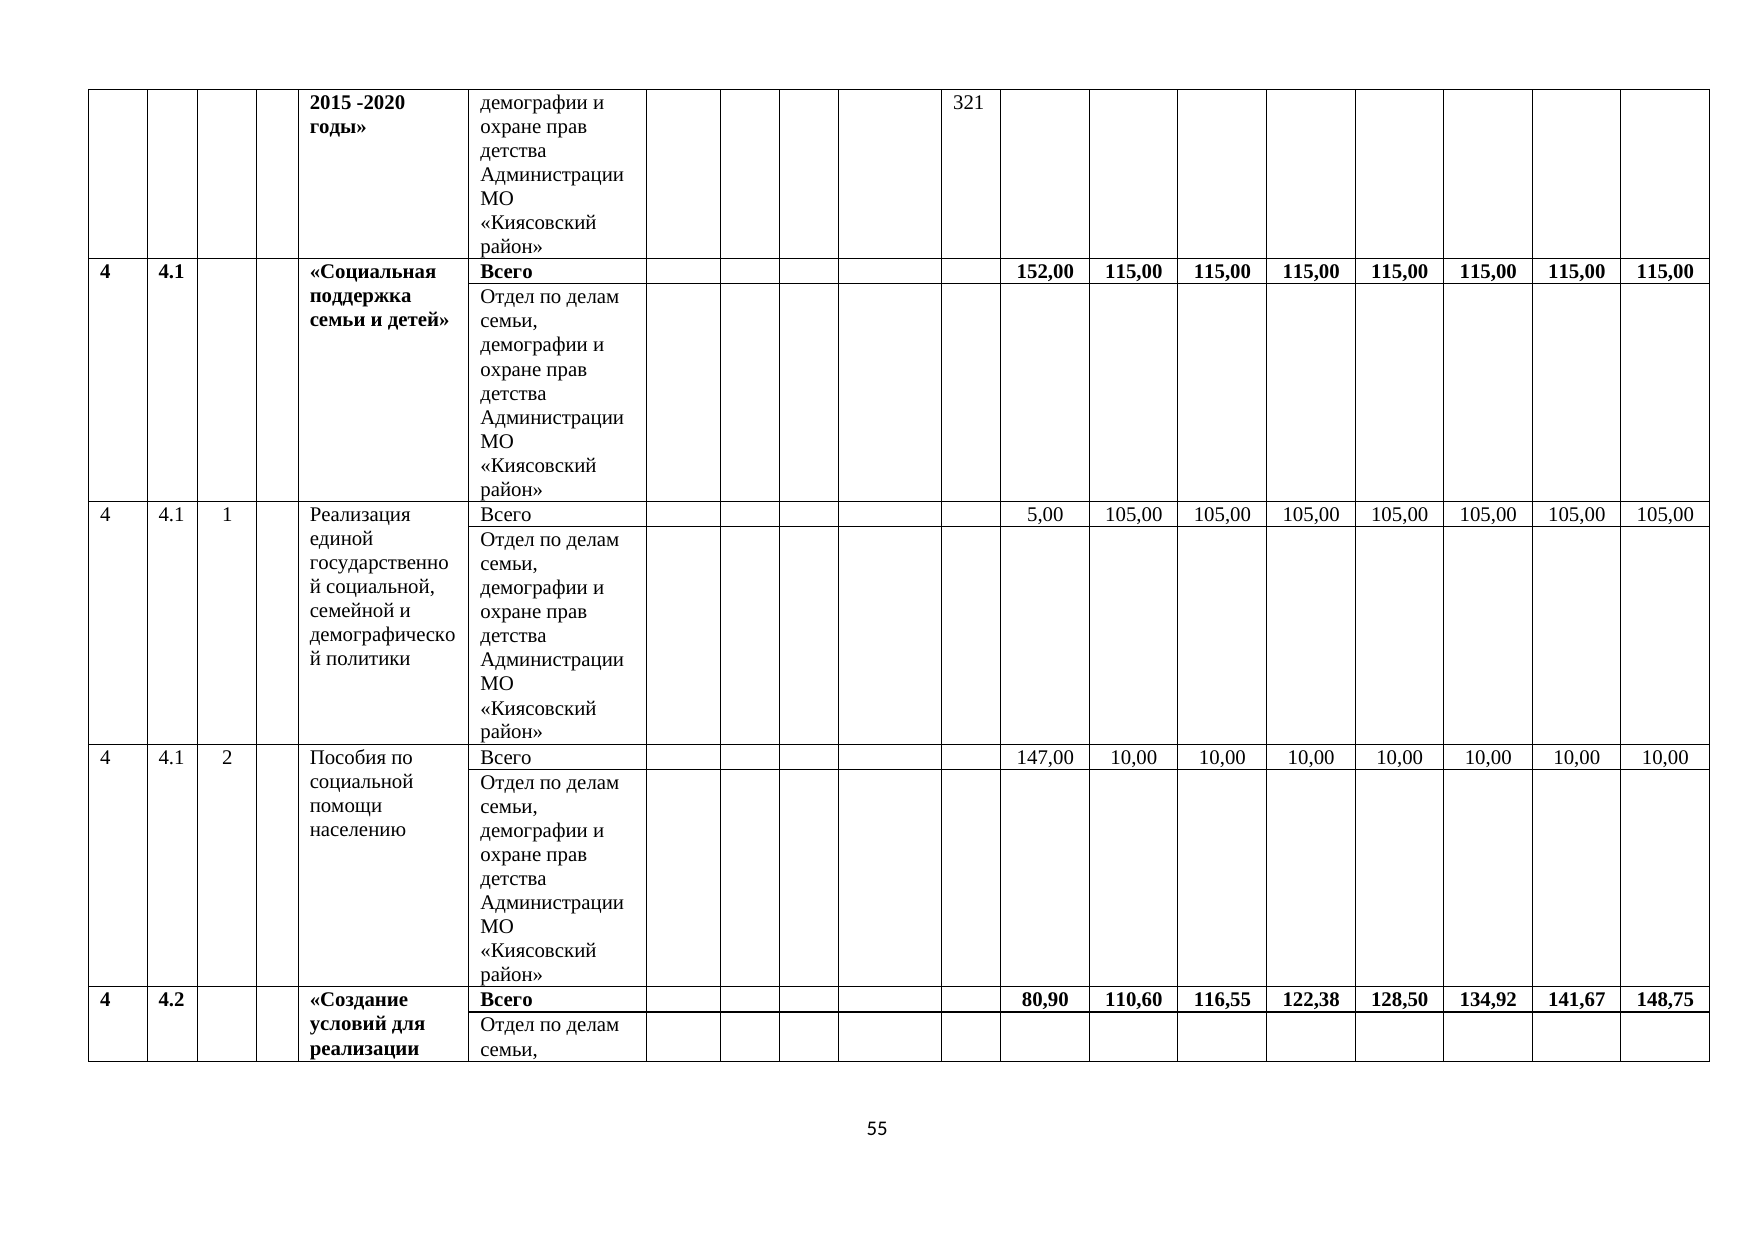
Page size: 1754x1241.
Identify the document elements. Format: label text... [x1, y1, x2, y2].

table_cell «Социальная поддержка семьи и детей» [299, 259, 468, 501]
table_cell [721, 502, 779, 526]
table_cell 105,00 [1444, 502, 1532, 526]
table_cell [1178, 770, 1266, 986]
table_cell [780, 284, 838, 501]
table_cell [1621, 90, 1709, 258]
table_cell 10,00 [1356, 745, 1443, 769]
table_cell 242 313 321 [942, 90, 1000, 258]
table_cell [257, 259, 298, 501]
table_cell [942, 987, 1000, 1011]
table_cell [1090, 90, 1177, 258]
table_cell 141,67 [1533, 987, 1620, 1011]
table_cell [721, 987, 779, 1011]
table_cell 4.1 [148, 259, 197, 501]
table_cell [942, 527, 1000, 743]
table_cell 115,00 [1444, 259, 1532, 283]
table_cell [1444, 284, 1532, 501]
table_cell [1090, 284, 1177, 501]
table_cell 110,60 [1090, 987, 1177, 1011]
table_cell [1267, 527, 1355, 743]
table_cell [1001, 90, 1089, 258]
table_cell 4 [89, 259, 147, 501]
table_cell [1267, 90, 1355, 258]
table_cell 115,00 [1356, 259, 1443, 283]
table_cell [1533, 527, 1620, 743]
table_cell 4.2 [148, 987, 197, 1061]
table_cell [647, 527, 720, 743]
table_cell [1090, 1013, 1177, 1061]
table_cell 2 [198, 745, 256, 986]
table_cell [839, 527, 941, 743]
table_cell [1356, 90, 1443, 258]
table_cell 80,90 [1001, 987, 1089, 1011]
table_cell [647, 284, 720, 501]
table_cell 105,00 [1533, 502, 1620, 526]
table_cell [942, 1013, 1000, 1061]
table_cell [839, 745, 941, 769]
table_cell [1178, 284, 1266, 501]
table_cell [721, 527, 779, 743]
table_cell [942, 770, 1000, 986]
table_cell Пособия по социальной помощи населению [299, 745, 468, 986]
table_cell [839, 90, 941, 258]
table_cell Отдел по делам семьи, демографии и охране прав детства Администрации МО «Киясовский район» [469, 284, 646, 501]
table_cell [469, 1013, 646, 1061]
table_cell 10,00 [1090, 745, 1177, 769]
table_cell [1356, 284, 1443, 501]
table_cell [1533, 770, 1620, 986]
table_cell [257, 502, 298, 743]
table_cell 10,00 [1444, 745, 1532, 769]
table_cell [839, 1013, 941, 1061]
table_cell [1533, 1013, 1620, 1061]
table_cell 105,00 [1090, 502, 1177, 526]
table_cell 148,75 [1621, 987, 1709, 1011]
table_cell [942, 284, 1000, 501]
table_cell [780, 502, 838, 526]
table_cell [1090, 527, 1177, 743]
table_cell [780, 745, 838, 769]
table_cell Реализация единой государственной социальной, семейной и демографической политики [299, 502, 468, 743]
table_cell [1444, 527, 1532, 743]
table_cell 4 [89, 987, 147, 1061]
table_cell 115,00 [1621, 259, 1709, 283]
table_cell 5,00 [1001, 502, 1089, 526]
table_cell «Создание условий для реализации муниципальной программы» [299, 987, 468, 1061]
table_cell [1533, 284, 1620, 501]
table_cell [1444, 1013, 1532, 1061]
table_cell [257, 745, 298, 986]
table_cell [647, 90, 720, 258]
table_cell [839, 502, 941, 526]
table_cell [839, 259, 941, 283]
table_cell 147,00 [1001, 745, 1089, 769]
table_cell [780, 987, 838, 1011]
table_cell [721, 745, 779, 769]
table_cell [1356, 1013, 1443, 1061]
table_cell [1178, 90, 1266, 258]
table_cell [1001, 527, 1089, 743]
table_cell [1090, 770, 1177, 986]
table_cell [721, 284, 779, 501]
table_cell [469, 90, 646, 258]
table_cell [942, 502, 1000, 526]
table_cell 115,00 [1533, 259, 1620, 283]
table_cell [1356, 770, 1443, 986]
table_cell [1001, 1013, 1089, 1061]
table_cell [1178, 527, 1266, 743]
table_cell [780, 527, 838, 743]
table_cell [721, 770, 779, 986]
table_cell [942, 259, 1000, 283]
table_cell [1621, 770, 1709, 986]
table_cell [1001, 770, 1089, 986]
table_cell [721, 90, 779, 258]
table_cell [257, 987, 298, 1061]
table_cell [647, 770, 720, 986]
table_cell [1444, 770, 1532, 986]
table_cell [1621, 1013, 1709, 1061]
table_cell Отдел по делам семьи, демографии и охране прав детства Администрации МО «Киясовский район» [469, 770, 646, 986]
table_cell [1444, 90, 1532, 258]
table_cell 10,00 [1178, 745, 1266, 769]
table_cell [647, 259, 720, 283]
table_cell 105,00 [1356, 502, 1443, 526]
table_cell 128,50 [1356, 987, 1443, 1011]
table_cell 116,55 [1178, 987, 1266, 1011]
table_cell [839, 284, 941, 501]
table_cell [647, 987, 720, 1011]
table_cell [780, 259, 838, 283]
table_cell [198, 987, 256, 1061]
table_cell 122,38 [1267, 987, 1355, 1011]
table_cell [780, 770, 838, 986]
table_cell [1533, 90, 1620, 258]
table_cell [647, 1013, 720, 1061]
table_cell 134,92 [1444, 987, 1532, 1011]
table_cell [1267, 770, 1355, 986]
table_cell [647, 502, 720, 526]
table_cell [839, 770, 941, 986]
table_cell [1267, 1013, 1355, 1061]
table_cell 1 [198, 502, 256, 743]
table_cell 10,00 [1621, 745, 1709, 769]
table_cell [721, 259, 779, 283]
table_cell Отдел по делам семьи, демографии и охране прав детства Администрации МО «Киясовский район» [469, 527, 646, 743]
table_cell [1178, 1013, 1266, 1061]
table_cell [1356, 527, 1443, 743]
table_cell 115,00 [1267, 259, 1355, 283]
table_cell 105,00 [1267, 502, 1355, 526]
table_cell [942, 745, 1000, 769]
table_cell Всего [469, 259, 646, 283]
table_cell [647, 745, 720, 769]
table_cell [1621, 284, 1709, 501]
table_cell 4 [89, 745, 147, 986]
table_cell 4.1 [148, 745, 197, 986]
table_cell 115,00 [1178, 259, 1266, 283]
table_cell 4.1 [148, 502, 197, 743]
table_cell [1267, 284, 1355, 501]
table_cell 115,00 [1090, 259, 1177, 283]
table_cell 105,00 [1178, 502, 1266, 526]
table_cell [780, 1013, 838, 1061]
table_cell 105,00 [1621, 502, 1709, 526]
table_cell [721, 1013, 779, 1061]
table_cell [1001, 284, 1089, 501]
table_cell [780, 90, 838, 258]
table_cell [198, 259, 256, 501]
table_cell [839, 987, 941, 1011]
table_cell Всего [469, 502, 646, 526]
table_cell 10,00 [1267, 745, 1355, 769]
table_cell Всего [469, 987, 646, 1011]
table_cell 10,00 [1533, 745, 1620, 769]
table_cell Всего [469, 745, 646, 769]
table_cell 152,00 [1001, 259, 1089, 283]
table_cell 4 [89, 502, 147, 743]
table_cell [1621, 527, 1709, 743]
